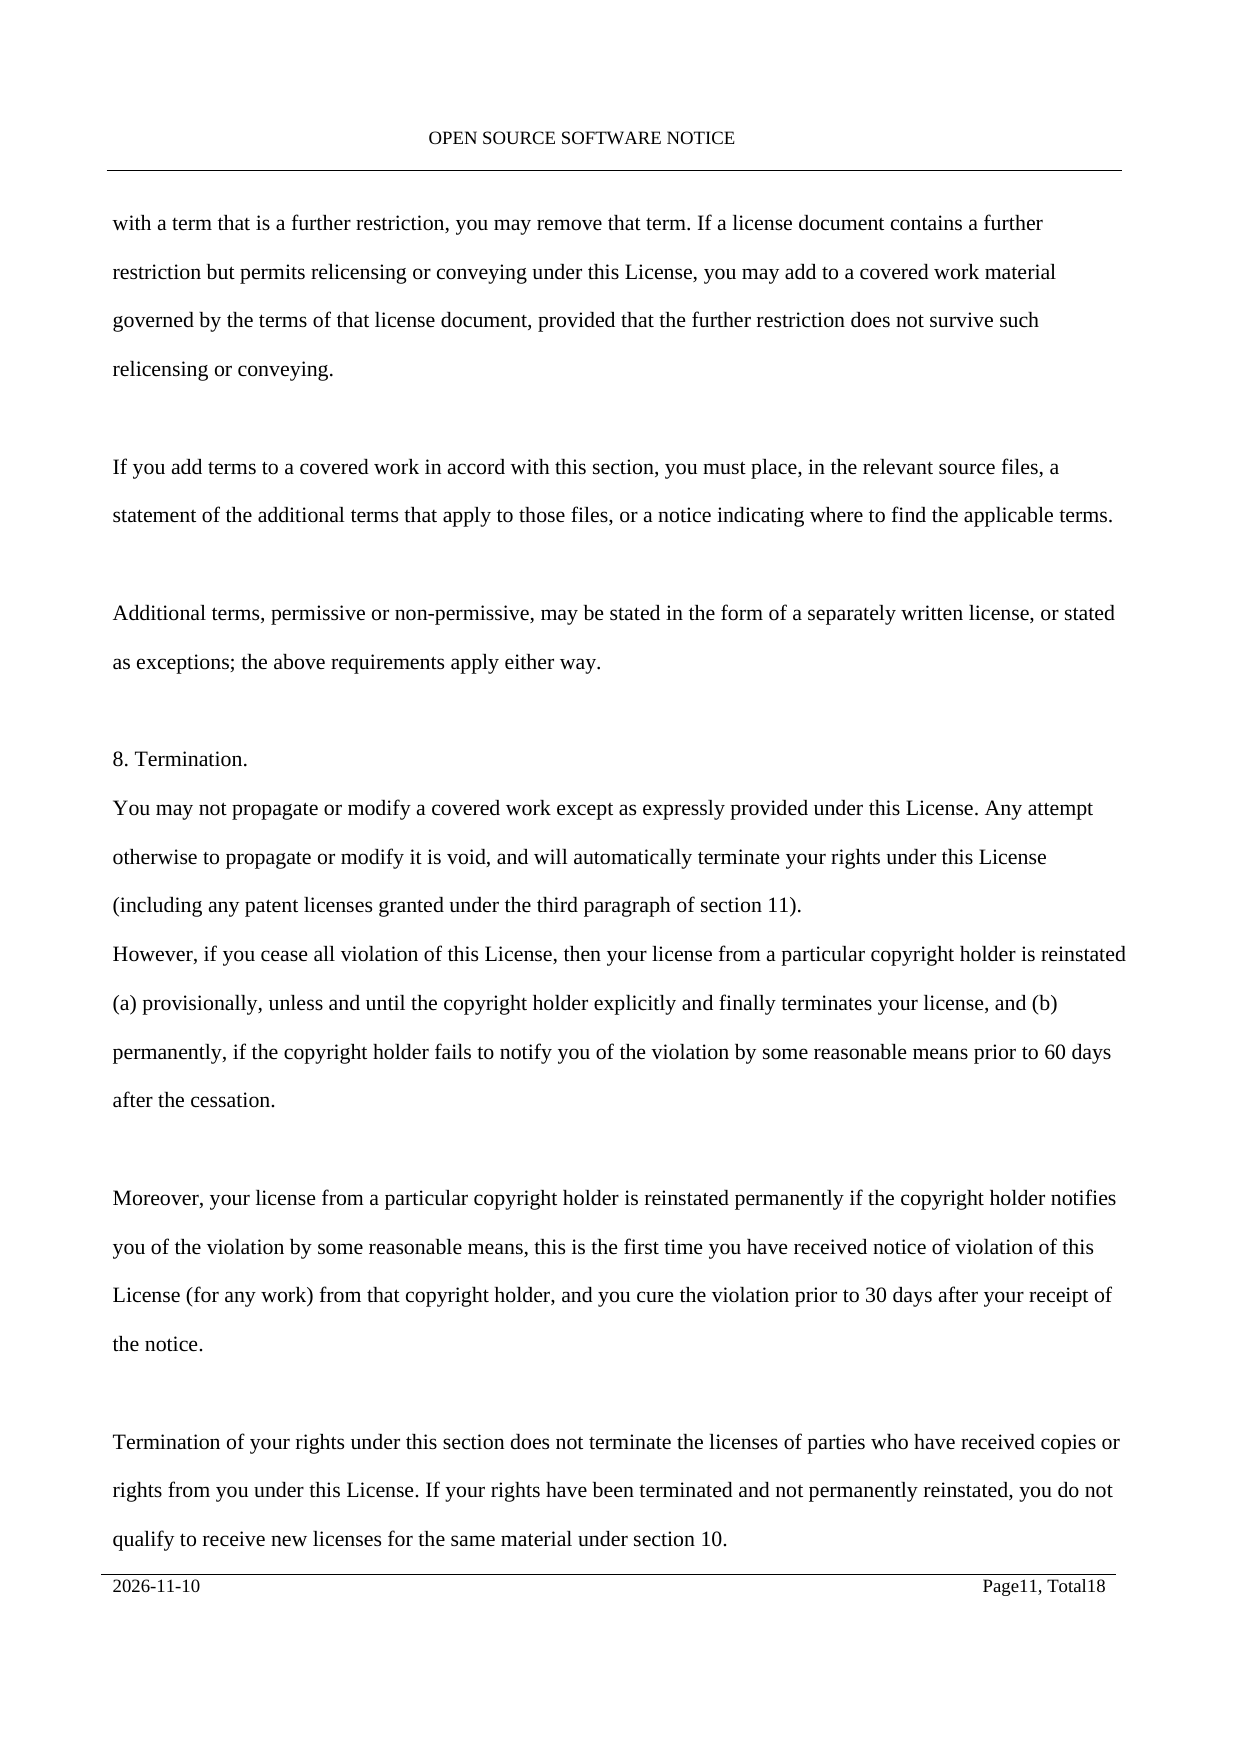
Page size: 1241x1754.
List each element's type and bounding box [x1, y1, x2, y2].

text [112, 206, 1128, 1555]
